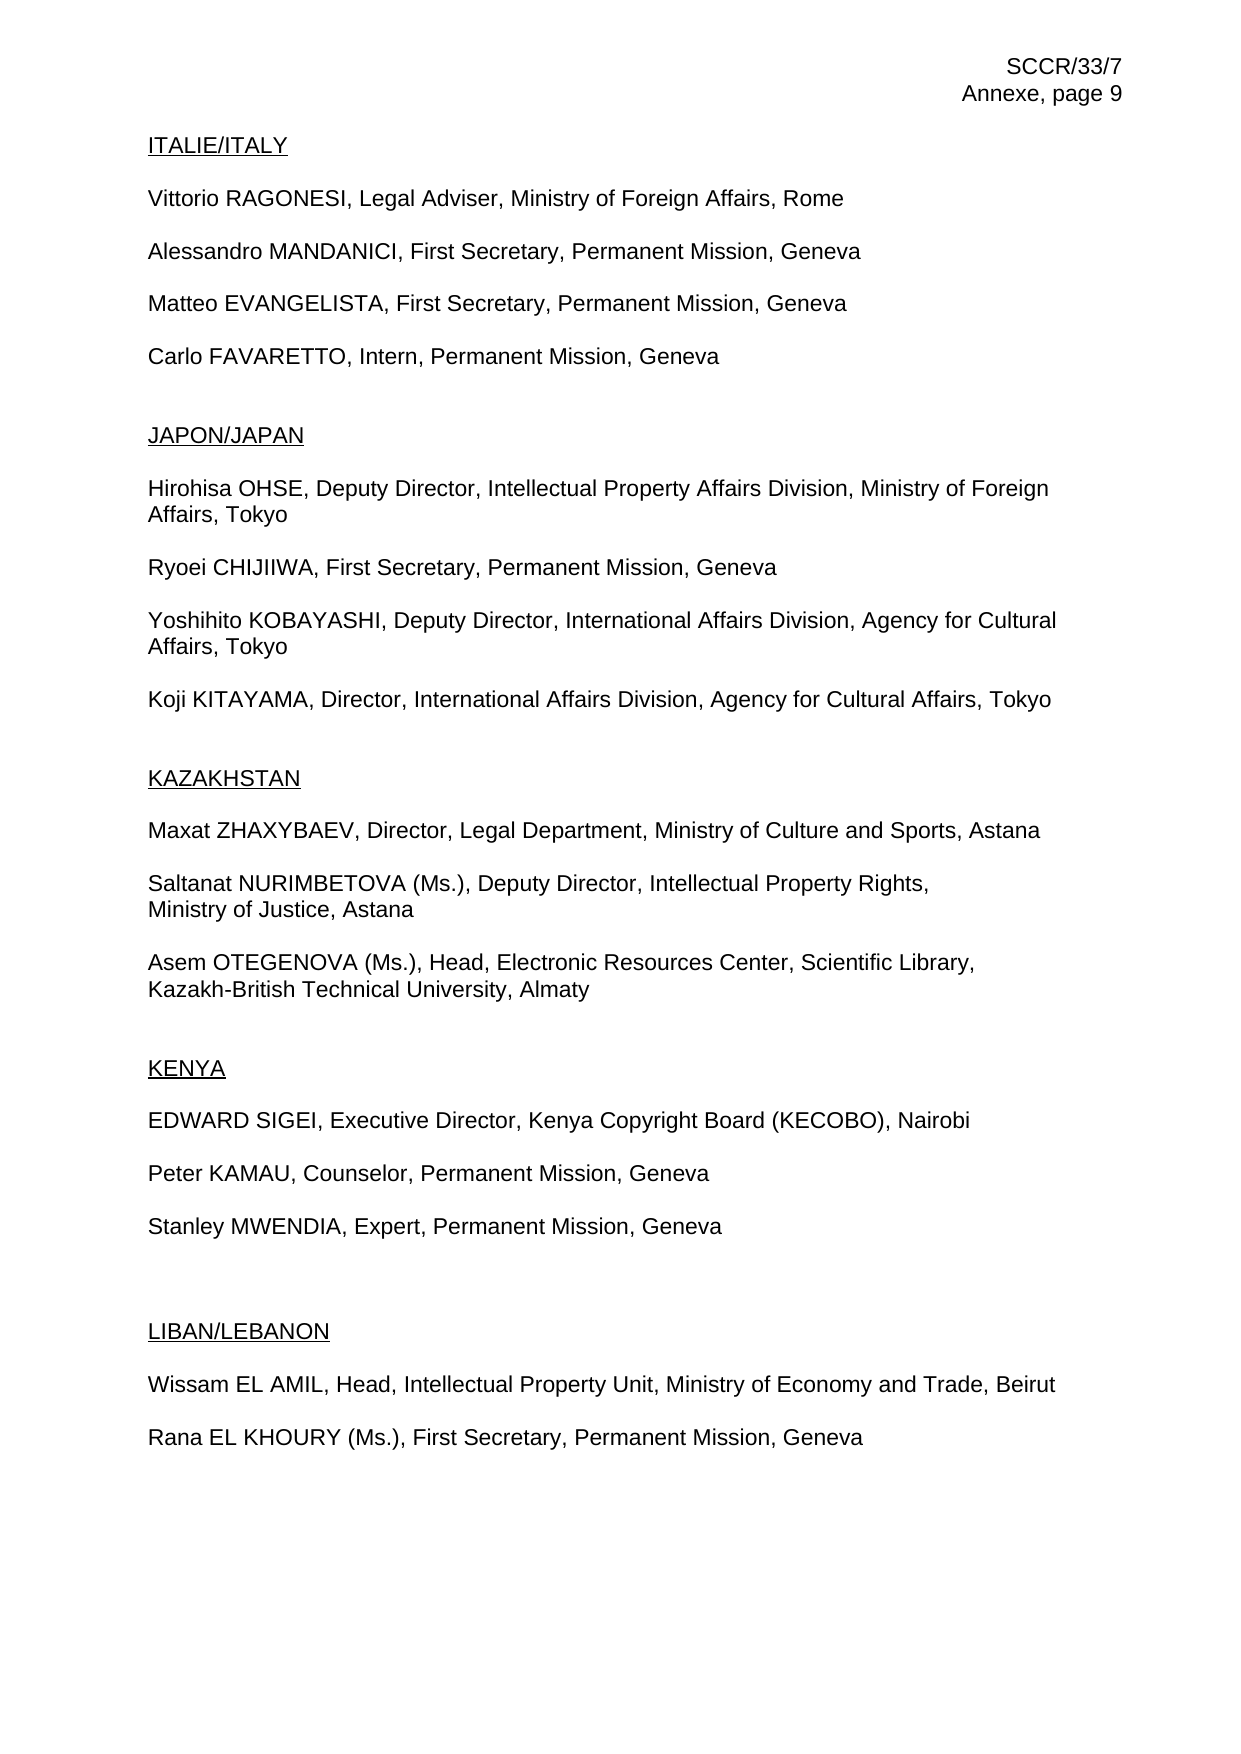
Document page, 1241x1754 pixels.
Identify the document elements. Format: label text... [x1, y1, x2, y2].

text KAZAKHSTAN [148, 765, 1122, 791]
text LIBAN/LEBANON [148, 1318, 1122, 1344]
text Ministry of Justice, Astana [148, 896, 1122, 923]
text Asem OTEGENOVA (Ms.), Head, Electronic Resources Center, Scientific Library, [148, 949, 1122, 976]
text Rana EL KHOURY (Ms.), First Secretary, Permanent Mission, Geneva [148, 1423, 1122, 1450]
text Maxat ZHAXYBAEV, Director, Legal Department, Ministry of Culture and Sports, Astana [148, 817, 1122, 844]
text EDWARD SIGEI, Executive Director, Kenya Copyright Board (KECOBO), Nairobi [148, 1107, 1122, 1134]
text Yoshihito KOBAYASHI, Deputy Director, International Affairs Division, Agency for Cultural Affairs, Tokyo [148, 607, 1122, 659]
text Wissam EL AMIL, Head, Intellectual Property Unit, Ministry of Economy and Trade, Beirut [148, 1371, 1122, 1397]
text Hirohisa OHSE, Deputy Director, Intellectual Property Affairs Division, Ministry of Foreign Affairs, Tokyo [148, 475, 1122, 527]
text ITALIE/ITALY [148, 132, 1122, 158]
text Vittorio RAGONESI, Legal Adviser, Ministry of Foreign Affairs, Rome [148, 185, 1122, 211]
text Alessandro MANDANICI, First Secretary, Permanent Mission, Geneva [148, 238, 1122, 264]
text Matteo EVANGELISTA, First Secretary, Permanent Mission, Geneva [148, 290, 1122, 317]
text Koji KITAYAMA, Director, International Affairs Division, Agency for Cultural Affairs, Tokyo [148, 686, 1122, 712]
text Kazakh-British Technical University, Almaty [148, 976, 1122, 1002]
text KENYA [148, 1054, 1122, 1081]
text Peter KAMAU, Counselor, Permanent Mission, Geneva [148, 1160, 1122, 1186]
text JAPON/JAPAN [148, 422, 1122, 448]
text Ryoei CHIJIIWA, First Secretary, Permanent Mission, Geneva [148, 554, 1122, 580]
text Saltanat NURIMBETOVA (Ms.), Deputy Director, Intellectual Property Rights, [148, 870, 1122, 896]
text Carlo FAVARETTO, Intern, Permanent Mission, Geneva [148, 343, 1122, 369]
text Stanley MWENDIA, Expert, Permanent Mission, Geneva [148, 1213, 1122, 1239]
